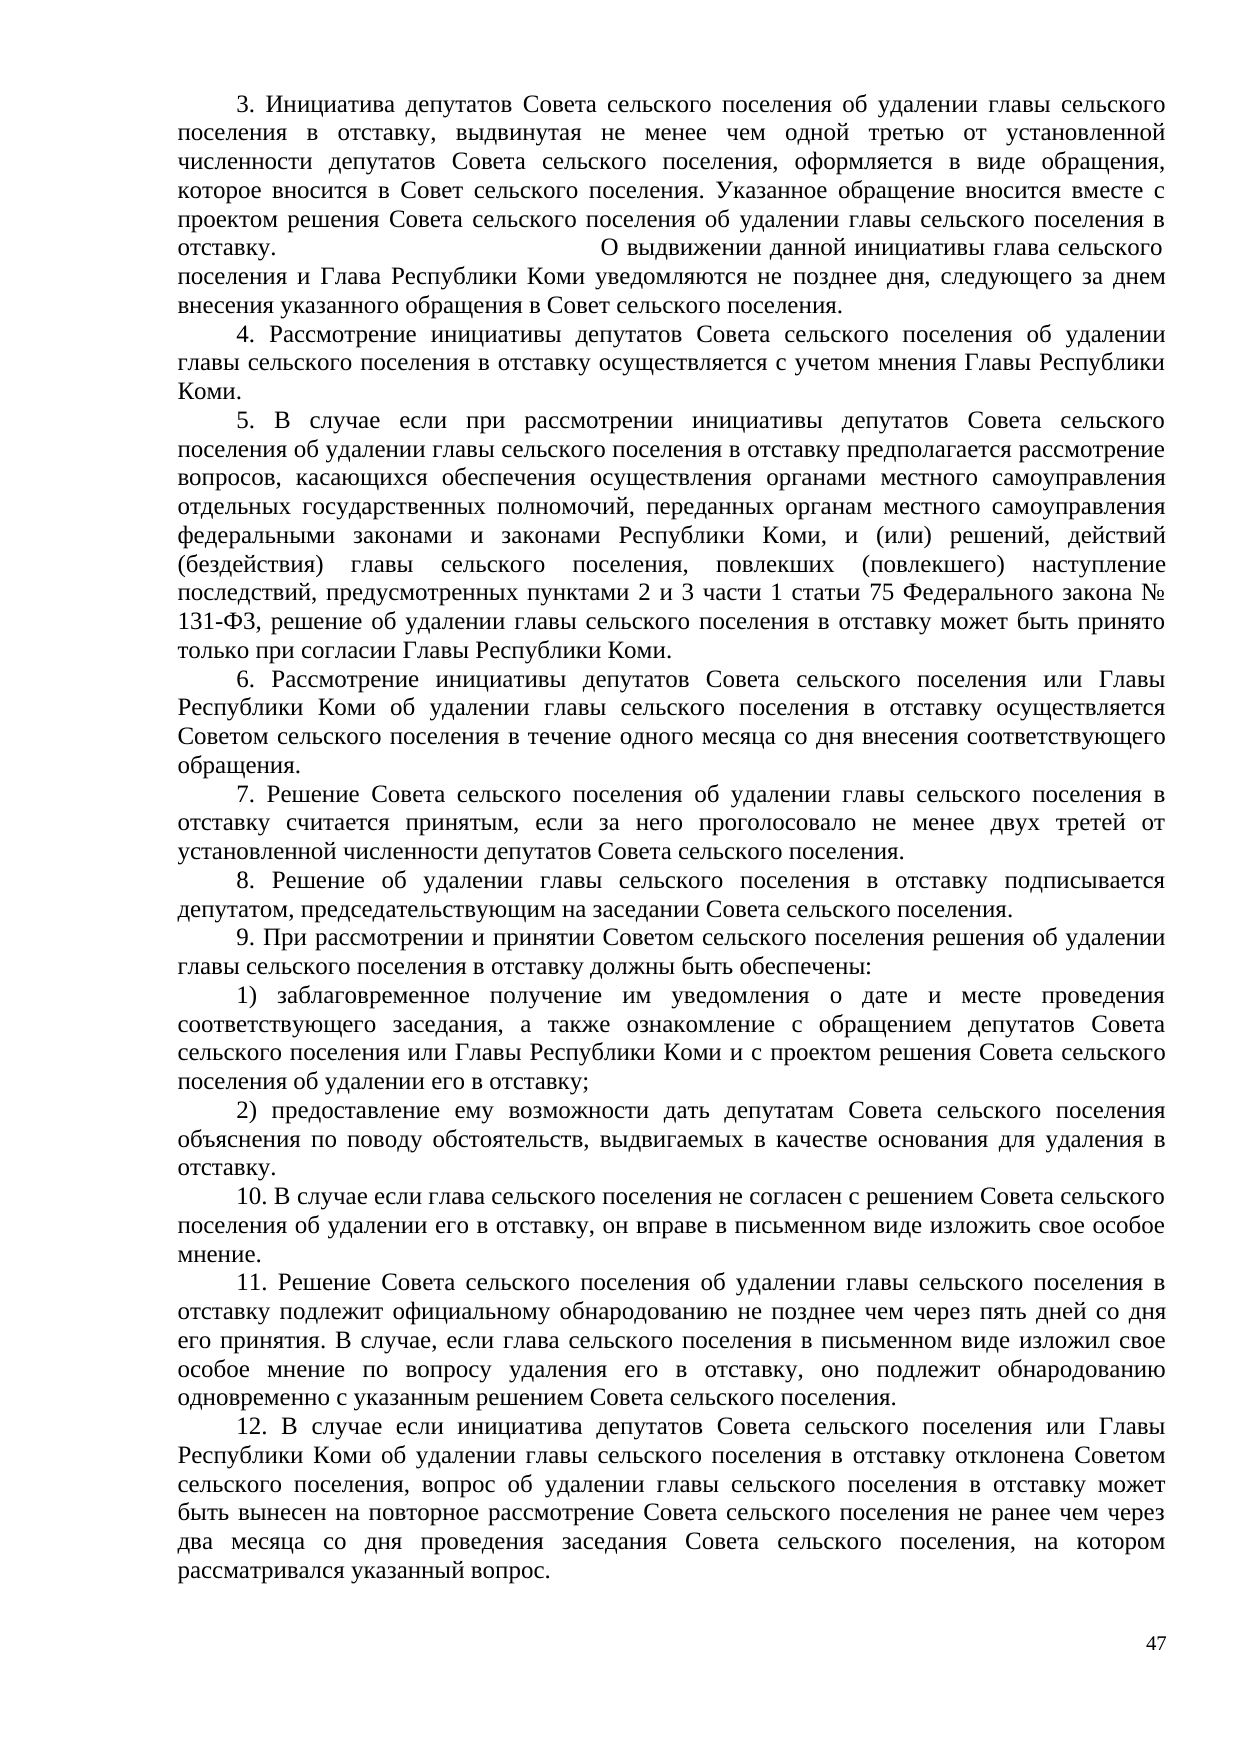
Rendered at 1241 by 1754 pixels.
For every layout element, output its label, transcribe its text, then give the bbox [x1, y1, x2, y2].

text 7. Решение Совета сельского поселения об удалении главы сельского поселения в отставку считается принятым, если за него проголосовало не менее двух третей от установленной численности депутатов Совета сельского поселения. [177, 779, 1166, 865]
text 8. Решение об удалении главы сельского поселения в отставку подписывается депутатом, председательствующим на заседании Совета сельского поселения. [177, 865, 1166, 922]
text 3. Инициатива депутатов Совета сельского поселения об удалении главы сельского поселения в отставку, выдвинутая не менее чем одной третью от установленной численности депутатов Совета сельского поселения, оформляется в виде обращения, которое вносится в Совет сельского поселения. Указанное обращение вносится вместе с проектом решения Совета сельского поселения об удалении главы сельского поселения в отставку. О выдвижении данной инициативы глава сельского поселения и Глава Республики Коми уведомляются не позднее дня, следующего за днем внесения указанного обращения в Совет сельского поселения. [177, 89, 1166, 319]
text 6. Рассмотрение инициативы депутатов Совета сельского поселения или Главы Республики Коми об удалении главы сельского поселения в отставку осуществляется Советом сельского поселения в течение одного месяца со дня внесения соответствующего обращения. [177, 664, 1166, 779]
text 12. В случае если инициатива депутатов Совета сельского поселения или Главы Республики Коми об удалении главы сельского поселения в отставку отклонена Советом сельского поселения, вопрос об удалении главы сельского поселения в отставку может быть вынесен на повторное рассмотрение Совета сельского поселения не ранее чем через два месяца со дня проведения заседания Совета сельского поселения, на котором рассматривался указанный вопрос. [177, 1411, 1166, 1584]
text 4. Рассмотрение инициативы депутатов Совета сельского поселения об удалении главы сельского поселения в отставку осуществляется с учетом мнения Главы Республики Коми. [177, 319, 1166, 405]
text 1) заблаговременное получение им уведомления о дате и месте проведения соответствующего заседания, а также ознакомление с обращением депутатов Совета сельского поселения или Главы Республики Коми и с проектом решения Совета сельского поселения об удалении его в отставку; [177, 980, 1166, 1095]
text 9. При рассмотрении и принятии Советом сельского поселения решения об удалении главы сельского поселения в отставку должны быть обеспечены: [177, 922, 1166, 980]
text 11. Решение Совета сельского поселения об удалении главы сельского поселения в отставку подлежит официальному обнародованию не позднее чем через пять дней со дня его принятия. В случае, если глава сельского поселения в письменном виде изложил свое особое мнение по вопросу удаления его в отставку, оно подлежит обнародованию одновременно с указанным решением Совета сельского поселения. [177, 1267, 1166, 1411]
text 5. В случае если при рассмотрении инициативы депутатов Совета сельского поселения об удалении главы сельского поселения в отставку предполагается рассмотрение вопросов, касающихся обеспечения осуществления органами местного самоуправления отдельных государственных полномочий, переданных органам местного самоуправления федеральными законами и законами Республики Коми, и (или) решений, действий (бездействия) главы сельского поселения, повлекших (повлекшего) наступление последствий, предусмотренных пунктами 2 и 3 части 1 статьи 75 Федерального закона № 131-Ф3, решение об удалении главы сельского поселения в отставку может быть принято только при согласии Главы Республики Коми. [177, 405, 1166, 664]
text 2) предоставление ему возможности дать депутатам Совета сельского поселения объяснения по поводу обстоятельств, выдвигаемых в качестве основания для удаления в отставку. [177, 1095, 1166, 1181]
text 10. В случае если глава сельского поселения не согласен с решением Совета сельского поселения об удалении его в отставку, он вправе в письменном виде изложить свое особое мнение. [177, 1181, 1166, 1267]
